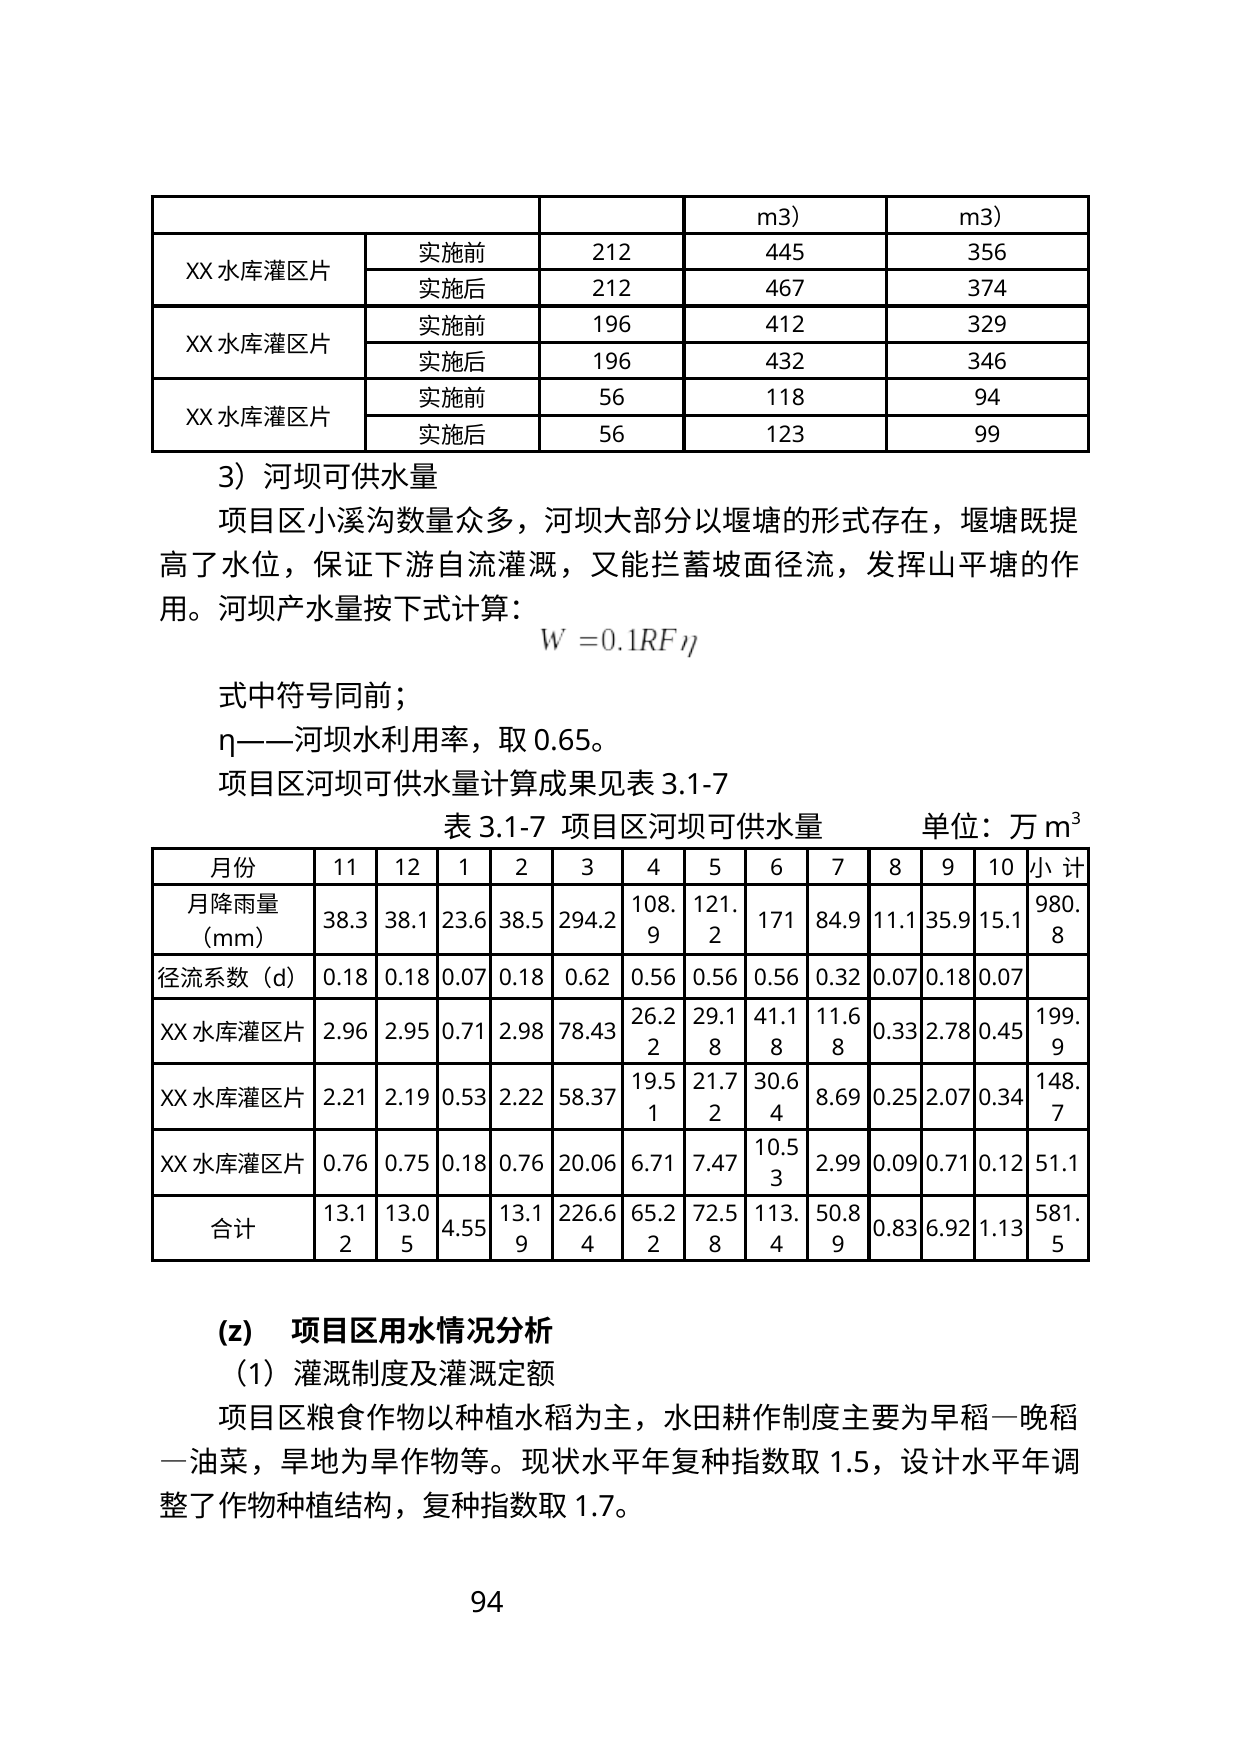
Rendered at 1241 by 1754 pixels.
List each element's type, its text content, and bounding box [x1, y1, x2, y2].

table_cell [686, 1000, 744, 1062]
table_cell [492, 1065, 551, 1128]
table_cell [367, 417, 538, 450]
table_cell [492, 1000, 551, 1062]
list 项目区用水情况分析 [159, 1306, 1081, 1350]
text 项目区河坝可供水量计算成果见表3.1-7 [159, 759, 1081, 803]
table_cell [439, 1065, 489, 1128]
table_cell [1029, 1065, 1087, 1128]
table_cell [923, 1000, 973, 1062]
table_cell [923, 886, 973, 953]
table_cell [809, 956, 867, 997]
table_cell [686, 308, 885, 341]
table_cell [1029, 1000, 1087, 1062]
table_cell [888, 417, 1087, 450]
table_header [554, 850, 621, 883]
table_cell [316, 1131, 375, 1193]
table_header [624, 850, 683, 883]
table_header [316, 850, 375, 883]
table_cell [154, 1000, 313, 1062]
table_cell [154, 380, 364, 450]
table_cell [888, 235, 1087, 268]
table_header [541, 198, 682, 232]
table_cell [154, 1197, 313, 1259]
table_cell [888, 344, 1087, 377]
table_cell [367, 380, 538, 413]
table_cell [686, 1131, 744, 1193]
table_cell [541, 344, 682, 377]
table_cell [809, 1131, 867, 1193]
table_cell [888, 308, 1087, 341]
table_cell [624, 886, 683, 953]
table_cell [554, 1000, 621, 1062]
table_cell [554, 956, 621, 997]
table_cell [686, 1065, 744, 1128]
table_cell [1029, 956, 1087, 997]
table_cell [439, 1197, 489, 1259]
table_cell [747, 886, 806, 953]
text η——河坝水利用率，取0.65。 [159, 715, 1081, 759]
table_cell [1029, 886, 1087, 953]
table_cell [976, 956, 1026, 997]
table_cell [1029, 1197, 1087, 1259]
text 式中符号同前； [159, 672, 1081, 715]
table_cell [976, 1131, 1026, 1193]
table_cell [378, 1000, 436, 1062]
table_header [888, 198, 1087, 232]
text 表 3.1-7 项目区河坝可供水量 单位：万m3 [159, 803, 1081, 847]
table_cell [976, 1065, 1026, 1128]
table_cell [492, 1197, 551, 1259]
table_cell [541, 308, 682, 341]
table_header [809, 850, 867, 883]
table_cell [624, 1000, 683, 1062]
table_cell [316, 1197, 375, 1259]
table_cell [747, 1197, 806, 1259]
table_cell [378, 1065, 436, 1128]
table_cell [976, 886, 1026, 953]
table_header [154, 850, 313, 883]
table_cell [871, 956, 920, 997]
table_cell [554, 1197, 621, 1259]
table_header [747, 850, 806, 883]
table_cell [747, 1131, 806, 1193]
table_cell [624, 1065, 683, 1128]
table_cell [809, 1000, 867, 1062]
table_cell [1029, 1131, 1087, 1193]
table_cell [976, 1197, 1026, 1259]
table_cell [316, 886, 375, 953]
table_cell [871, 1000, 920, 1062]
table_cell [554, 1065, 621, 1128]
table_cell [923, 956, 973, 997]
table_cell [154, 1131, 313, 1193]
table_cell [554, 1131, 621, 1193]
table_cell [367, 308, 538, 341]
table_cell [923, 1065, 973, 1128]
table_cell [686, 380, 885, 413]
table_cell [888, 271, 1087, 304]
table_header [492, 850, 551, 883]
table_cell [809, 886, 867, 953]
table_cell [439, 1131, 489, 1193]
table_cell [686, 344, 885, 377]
text （1）灌溉制度及灌溉定额 [159, 1350, 1081, 1393]
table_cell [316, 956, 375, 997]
text 项目区小溪沟数量众多，河坝大部分以堰塘的形式存在，堰塘既提高了水位，保证下游自流灌溉，又能拦蓄坡面径流，发挥山平塘的作用。河坝产水量按下式计算： [159, 497, 1081, 628]
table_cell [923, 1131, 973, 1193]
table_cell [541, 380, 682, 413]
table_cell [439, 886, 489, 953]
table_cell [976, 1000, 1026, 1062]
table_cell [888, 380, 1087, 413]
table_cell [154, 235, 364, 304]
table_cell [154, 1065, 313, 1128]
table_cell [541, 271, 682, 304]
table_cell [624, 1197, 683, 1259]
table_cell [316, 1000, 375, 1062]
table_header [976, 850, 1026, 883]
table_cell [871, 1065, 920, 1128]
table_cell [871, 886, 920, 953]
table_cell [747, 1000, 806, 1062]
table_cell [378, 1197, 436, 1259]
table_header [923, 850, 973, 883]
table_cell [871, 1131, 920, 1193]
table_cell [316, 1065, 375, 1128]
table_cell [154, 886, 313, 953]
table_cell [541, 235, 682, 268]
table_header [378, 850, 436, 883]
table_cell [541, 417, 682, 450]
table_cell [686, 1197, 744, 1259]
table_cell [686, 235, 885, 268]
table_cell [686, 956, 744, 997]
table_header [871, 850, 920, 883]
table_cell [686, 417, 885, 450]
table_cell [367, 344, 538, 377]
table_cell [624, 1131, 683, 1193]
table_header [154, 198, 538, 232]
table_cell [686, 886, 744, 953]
text 项目区粮食作物以种植水稻为主，水田耕作制度主要为早稻—晚稻—油菜，旱地为旱作物等。现状水平年复种指数取1.5，设计水平年调整了作物种植结构，复种指数取1.7。 [159, 1393, 1081, 1525]
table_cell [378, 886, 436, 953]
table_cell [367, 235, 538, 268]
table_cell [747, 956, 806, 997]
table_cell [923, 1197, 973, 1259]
text 3）河坝可供水量 [159, 453, 1081, 497]
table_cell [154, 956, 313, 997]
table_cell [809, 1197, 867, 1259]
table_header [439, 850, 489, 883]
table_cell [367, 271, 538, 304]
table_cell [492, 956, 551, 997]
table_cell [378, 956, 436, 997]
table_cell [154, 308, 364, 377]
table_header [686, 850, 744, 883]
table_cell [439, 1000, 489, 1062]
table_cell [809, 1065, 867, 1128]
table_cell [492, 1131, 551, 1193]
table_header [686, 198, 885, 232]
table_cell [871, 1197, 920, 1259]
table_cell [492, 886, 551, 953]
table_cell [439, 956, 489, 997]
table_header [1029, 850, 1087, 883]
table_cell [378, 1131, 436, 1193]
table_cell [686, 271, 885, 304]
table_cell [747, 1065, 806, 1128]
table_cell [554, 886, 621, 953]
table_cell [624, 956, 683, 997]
